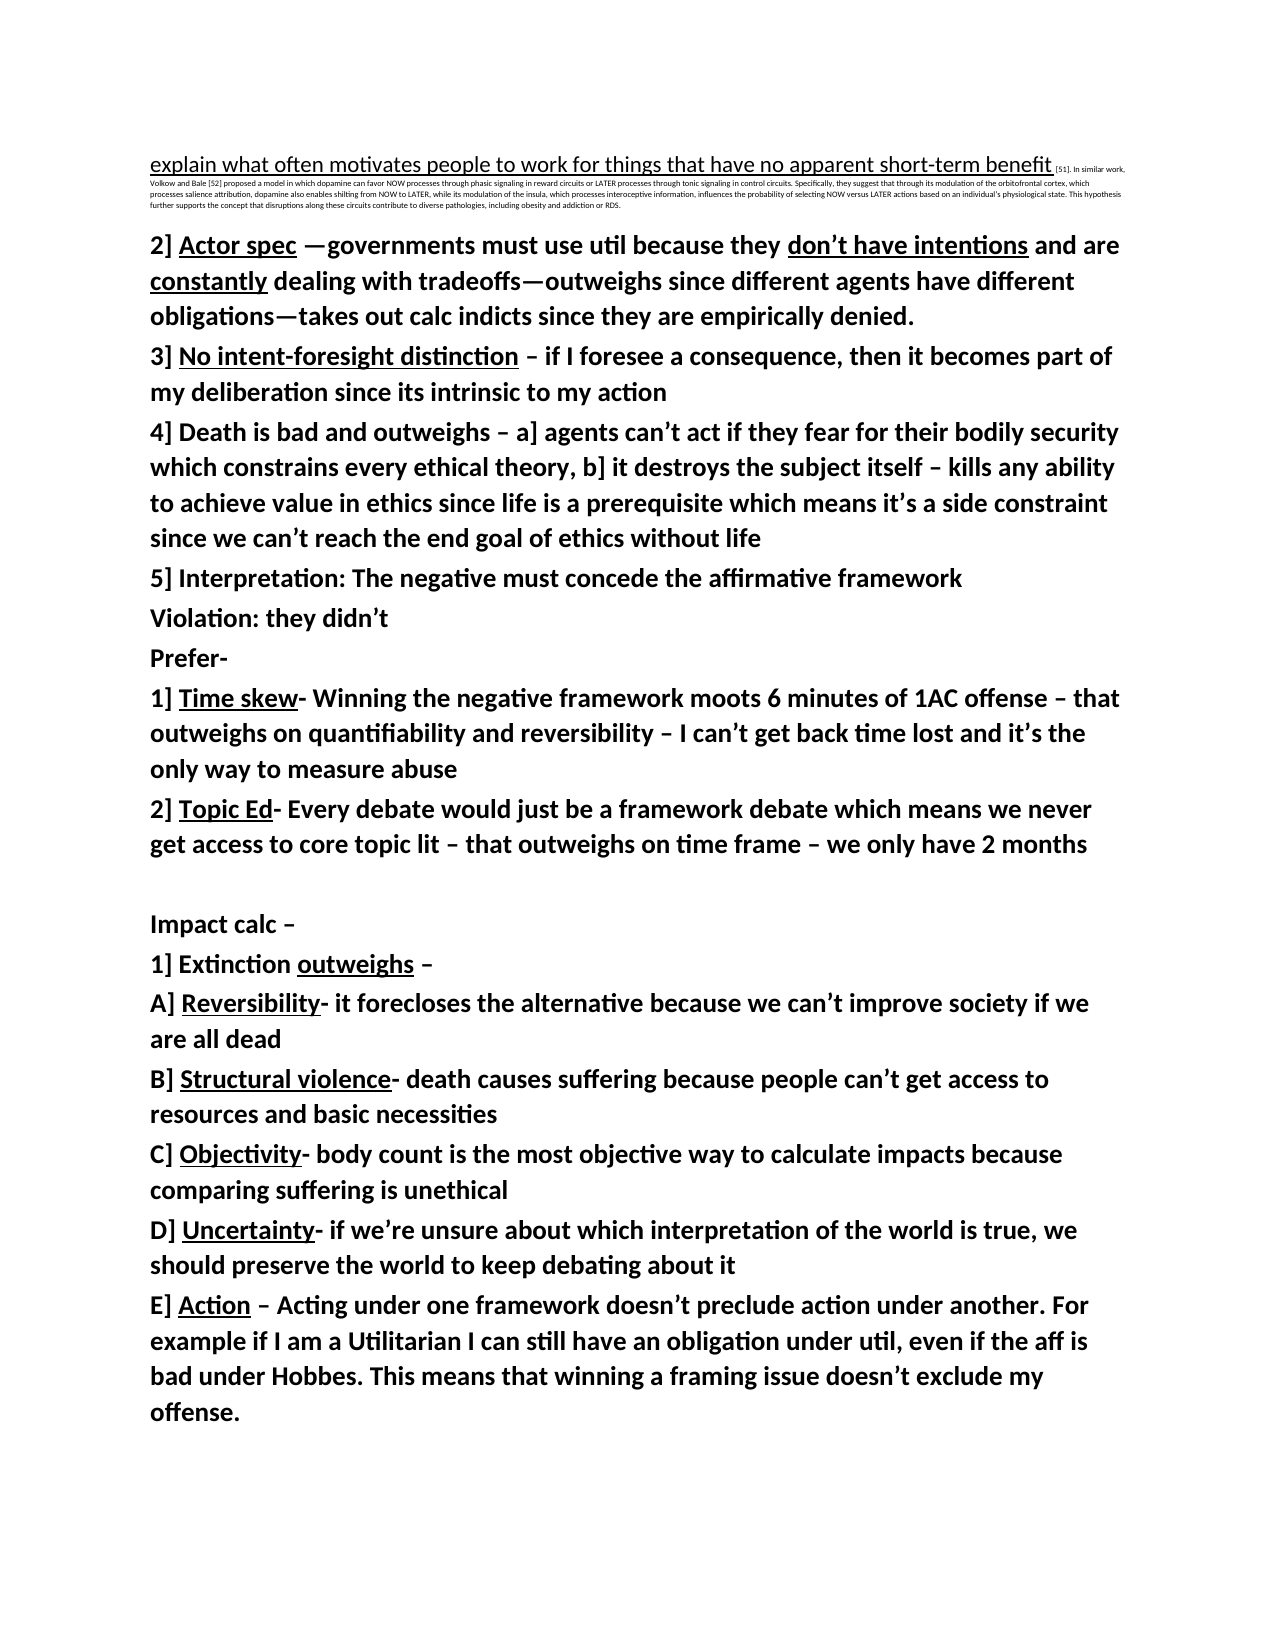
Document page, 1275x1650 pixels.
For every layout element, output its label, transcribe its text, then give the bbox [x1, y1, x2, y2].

subtitle 2] Topic Ed- Every debate would just be a framework debate which means we never get access to core topic lit – that outweighs on time frame – we only have 2 months [150, 792, 1125, 860]
subtitle A] Reversibility- it forecloses the alternative because we can’t improve society if we are all dead [150, 987, 1125, 1055]
subtitle C] Objectivity- body count is the most objective way to calculate impacts because comparing suffering is unethical [150, 1137, 1125, 1206]
subtitle 3] No intent-foresight distinction – if I foresee a consequence, then it becomes part of my deliberation since its intrinsic to my action [150, 339, 1125, 408]
subtitle 1] Time skew- Winning the negative framework moots 6 minutes of 1AC offense – that outweighs on quantifiability and reversibility – I can’t get back time lost and it’s the only way to measure abuse [150, 681, 1125, 785]
subtitle 5] Interpretation: The negative must concede the affirmative framework [150, 561, 1125, 594]
subtitle 4] Death is bad and outweighs – a] agents can’t act if they fear for their bodily security which constrains every ethical theory, b] it destroys the subject itself – kills any ability to achieve value in ethics since life is a prerequisite which means it’s a side constraint since we can’t reach the end goal of ethics without life [150, 415, 1125, 554]
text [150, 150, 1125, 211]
subtitle 1] Extinction outweighs – [150, 947, 1125, 980]
subtitle 2] Actor spec —governments must use util because they don’t have intentions and are constantly dealing with tradeoffs—outweighs since different agents have different obligations—takes out calc indicts since they are empirically denied. [150, 228, 1125, 332]
subtitle Prefer- [150, 641, 1125, 674]
subtitle D] Uncertainty- if we’re unsure about which interpretation of the world is true, we should preserve the world to keep debating about it [150, 1213, 1125, 1281]
subtitle E] Action – Acting under one framework doesn’t preclude action under another. For example if I am a Utilitarian I can still have an obligation under util, even if the aff is bad under Hobbes. This means that winning a framing issue doesn’t exclude my offense. [150, 1288, 1125, 1428]
subtitle B] Structural violence- death causes suffering because people can’t get access to resources and basic necessities [150, 1062, 1125, 1131]
subtitle Impact calc – [150, 907, 1125, 940]
subtitle Violation: they didn’t [150, 601, 1125, 634]
